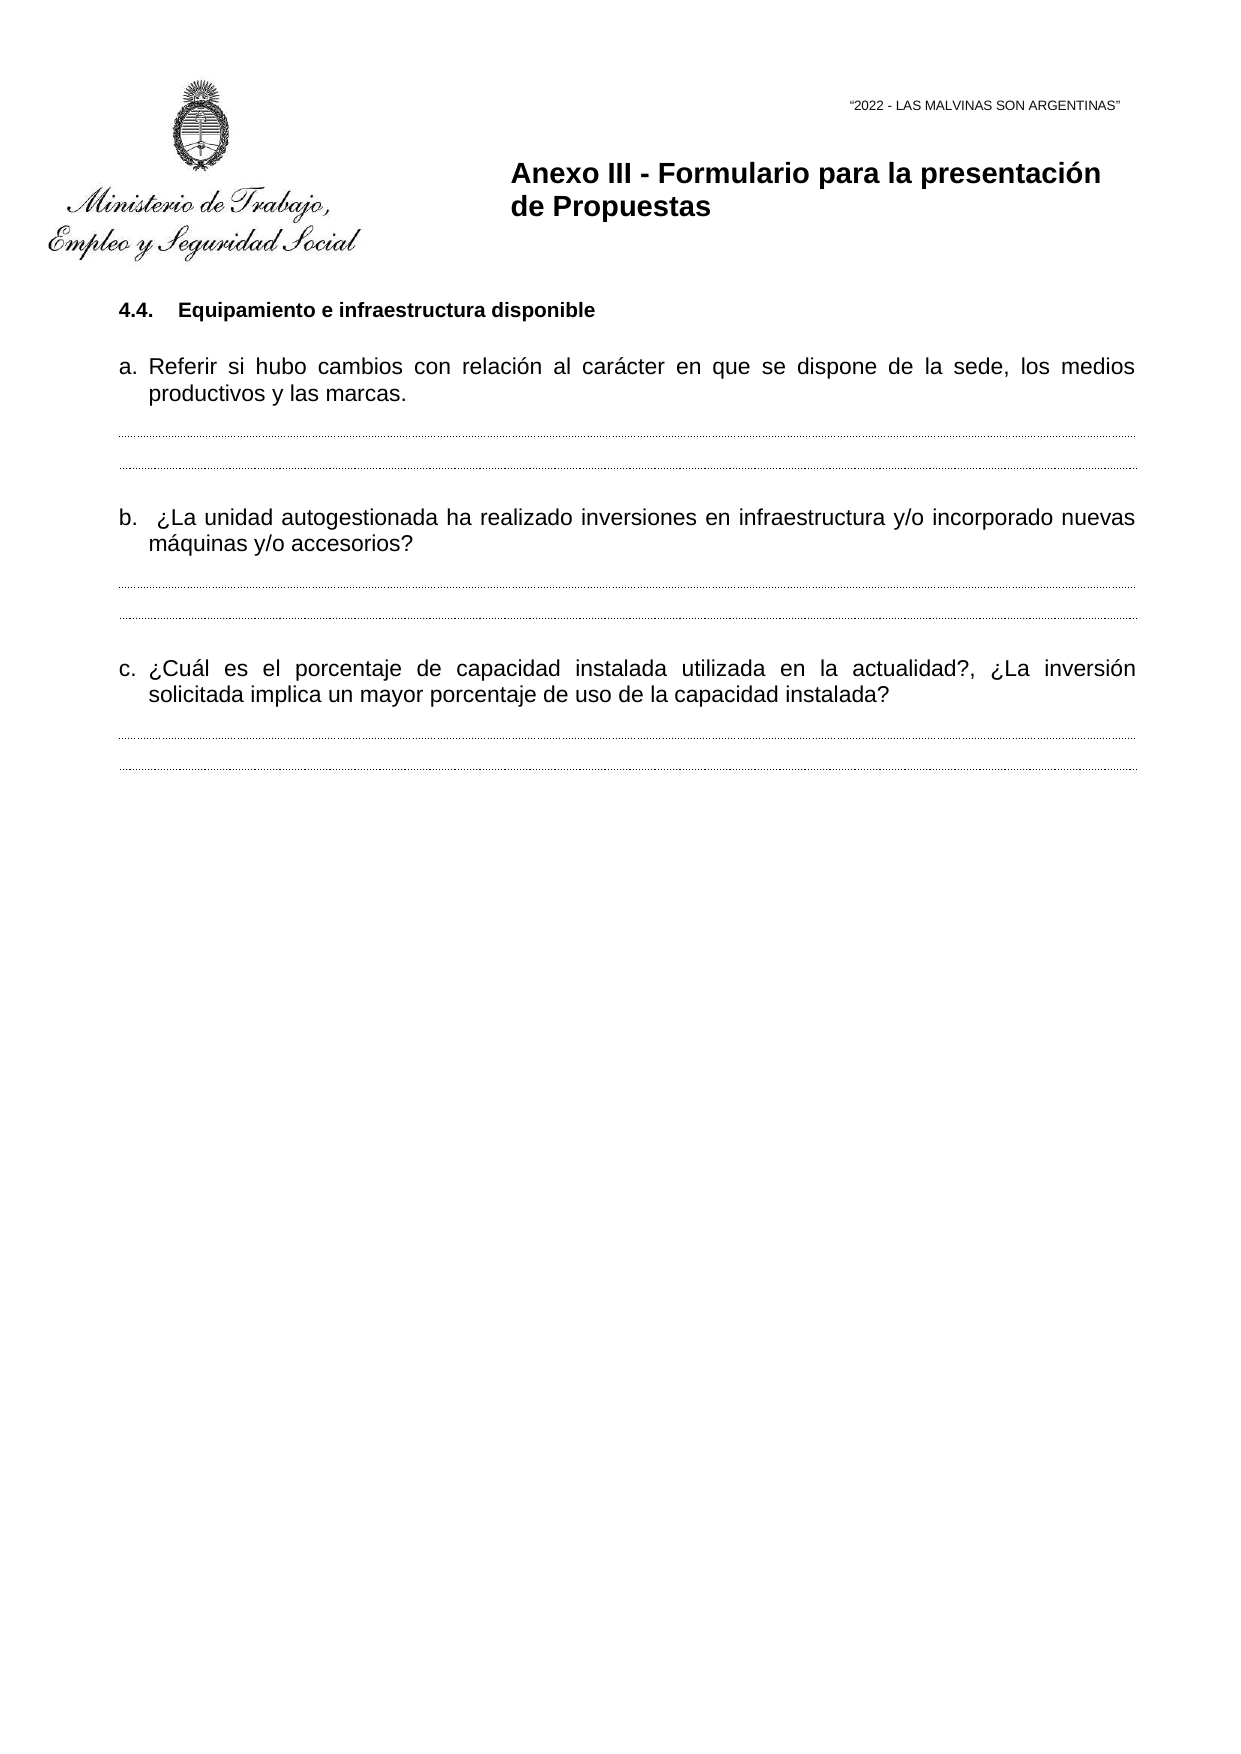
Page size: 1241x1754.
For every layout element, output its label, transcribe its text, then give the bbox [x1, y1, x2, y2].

picture [30, 75, 379, 267]
list ¿La unidad autogestionada ha realizado inversiones en infraestructura y/o incorporado nuevas máquinas y/o accesorios? [119, 504, 1137, 557]
list ¿Cuál es el porcentaje de capacidad instalada utilizada en la actualidad?, ¿La inversión solicitada implica un mayor porcentaje de uso de la capacidad instalada? [119, 654, 1137, 707]
list Equipamiento e infraestructura disponible [119, 298, 1137, 322]
list Referir si hubo cambios con relación al carácter en que se dispone de la sede, los medios productivos y las marcas. [119, 353, 1137, 406]
